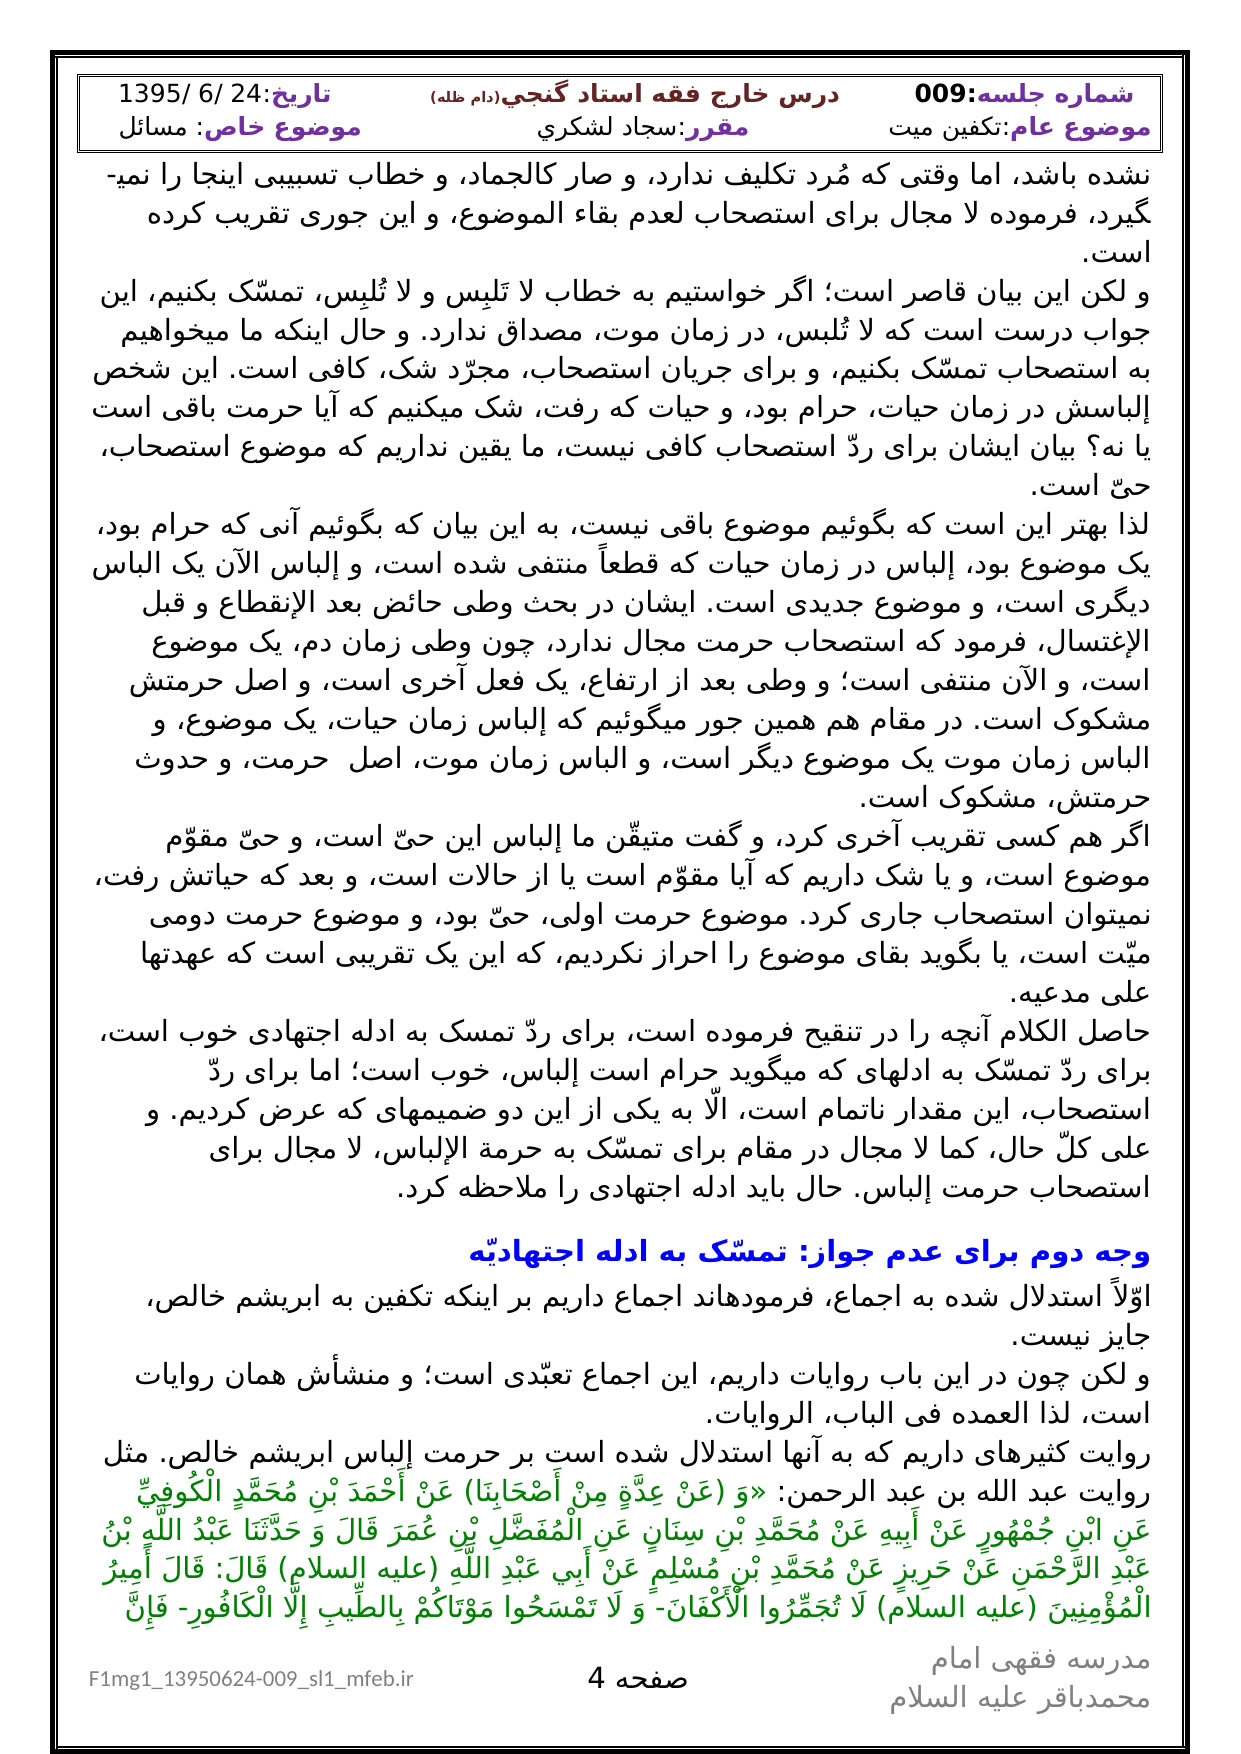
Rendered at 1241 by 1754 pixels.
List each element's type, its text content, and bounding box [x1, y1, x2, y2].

subtitle وجه دوم برای عدم جواز: تمسّک به ادله اجتهادیّه [89, 1234, 1152, 1268]
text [89, 1435, 1152, 1625]
text اگر هم کسی تقریب آخری کرد، و گفت متیقّن ما إلباس این حیّ است، و حیّ مقوّم موضوع است، و یا شک داریم که آیا مقوّم است یا از حالات است، و بعد که حیاتش رفت، نمیتوان استصحاب جاری کرد. موضوع حرمت اولی، حیّ بود، و موضوع حرمت دومی میّت است، یا بگوید بقای موضوع را احراز نکردیم، که این یک تقریبی است که عهدتها علی مدعیه. [89, 819, 1152, 1009]
text لذا بهتر این است که بگوئیم موضوع باقی نیست، به این بیان که بگوئیم آنی که حرام بود، یک موضوع بود، إلباس در زمان حیات که قطعاً منتفی شده است، و إلباس الآن یک الباس دیگری است، و موضوع جدیدی است. ایشان در بحث وطی حائض بعد الإنقطاع و قبل الإغتسال، فرمود که استصحاب حرمت مجال ندارد، چون وطی زمان دم، یک موضوع است، و الآن منتفی است؛ و وطی بعد از ارتفاع، یک فعل آخری است، و اصل حرمتش مشکوک است. در مقام هم همین جور میگوئیم که إلباس زمان حیات، یک موضوع، و الباس زمان موت یک موضوع دیگر است، و الباس زمان موت، اصل حرمت، و حدوث حرمتش، مشکوک است. [89, 508, 1152, 814]
text و لکن چون در این باب روایات داریم، این اجماع تعبّدی است؛ و منشأش همان روایات است، لذا العمده فی الباب، الروایات. [89, 1357, 1152, 1430]
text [89, 157, 1152, 269]
text حاصل الکلام آنچه را در تنقیح فرموده است، برای ردّ تمسک به ادله اجتهادی خوب است، برای ردّ تمسّک به ادلهای که میگوید حرام است إلباس، خوب است؛ اما برای ردّ استصحاب، این مقدار ناتمام است، الّا به یکی از این دو ضمیمهای که عرض کردیم. و علی کلّ حال، کما لا مجال در مقام برای تمسّک به حرمة الإلباس، لا مجال برای استصحاب حرمت إلباس. حال باید ادله اجتهادی را ملاحظه کرد. [89, 1014, 1152, 1204]
text و لکن این بیان قاصر است؛ اگر خواستیم به خطاب لا تَلبِس و لا تُلبِس، تمسّک بکنیم، این جواب درست است که لا تُلبس، در زمان موت، مصداق ندارد. و حال اینکه ما میخواهیم به استصحاب تمسّک بکنیم، و برای جریان استصحاب، مجرّد شک، کافی است. این شخص إلباسش در زمان حیات، حرام بود، و حیات که رفت، شک میکنیم که آیا حرمت باقی است یا نه؟ بیان ایشان برای ردّ استصحاب کافی نیست، ما یقین نداریم که موضوع استصحاب، حیّ است. [89, 274, 1152, 503]
text اوّلاً استدلال شده به اجماع، فرمودهاند اجماع داریم بر اینکه تکفین به ابریشم خالص، جایز نیست. [89, 1279, 1152, 1352]
